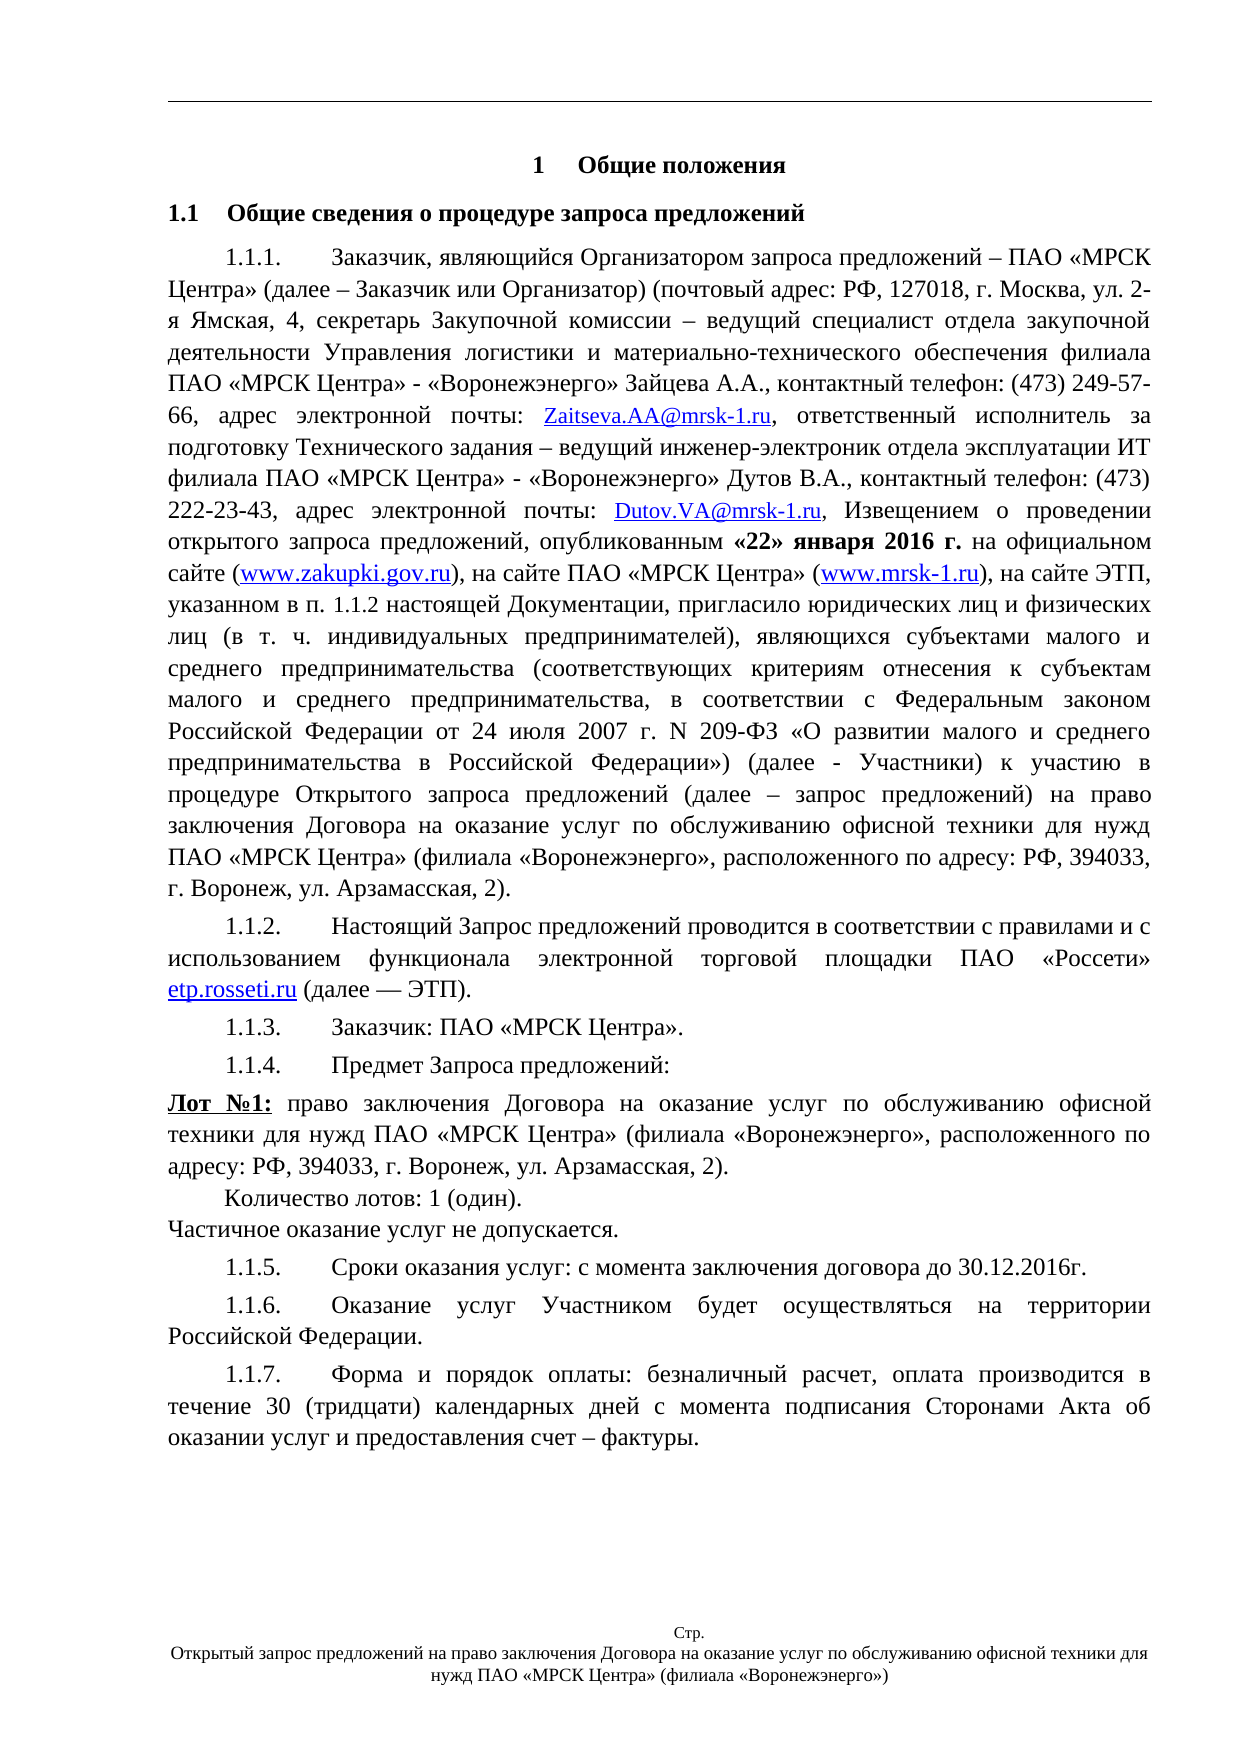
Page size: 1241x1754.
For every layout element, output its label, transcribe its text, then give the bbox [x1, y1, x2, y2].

list Заказчик, являющийся Организатором запроса предложений – ПАО «МРСК Центра» (далее – Заказчик или Организатор) (почтовый адрес: РФ, 127018, г. Москва, ул. 2-я Ямская, 4, секретарь Закупочной комиссии – ведущий специалист отдела закупочной деятельности Управления логистики и материально-технического обеспечения филиала ПАО «МРСК Центра» - «Воронежэнерго» Зайцева А.А., контактный телефон: (473) 249-57-66, адрес электронной почты: Zaitseva.AA@mrsk-1.ru, ответственный исполнитель за подготовку Технического задания – ведущий инженер-электроник отдела эксплуатации ИТ филиала ПАО «МРСК Центра» - «Воронежэнерго» Дутов В.А., контактный телефон: (473) 222-23-43, адрес электронной почты: Dutov.VA@mrsk-1.ru, Извещением о проведении открытого запроса предложений, опубликованным «22» января 2016 г. на официальном сайте (www.zakupki.gov.ru), на сайте ПАО «МРСК Центра» (www.mrsk-1.ru), на сайте ЭТП, указанном в п. 1.1.2 настоящей Документации, пригласило юридических лиц и физических лиц (в т. ч. индивидуальных предпринимателей), являющихся субъектами малого и среднего предпринимательства (соответствующих критериям отнесения к субъектам малого и среднего предпринимательства, в соответствии с Федеральным законом Российской Федерации от 24 июля 2007 г. N 209-ФЗ «О развитии малого и среднего предпринимательства в Российской Федерации») (далее - Участники) к участию в процедуре Открытого запроса предложений (далее – запрос предложений) на право заключения Договора на оказание услуг по обслуживанию офисной техники для нужд ПАО «МРСК Центра» (филиала «Воронежэнерго», расположенного по адресу: РФ, 394033, г. Воронеж, ул. Арзамасская, 2). [168, 242, 1152, 902]
list Настоящий Запрос предложений проводится в соответствии с правилами и с использованием функционала электронной торговой площадки ПАО «Россети» etp.rosseti.ru (далее — ЭТП). [168, 911, 1152, 1003]
list Оказание услуг Участником будет осуществляться на территории Российской Федерации. [168, 1290, 1152, 1350]
subtitle Общие сведения о процедуре запроса предложений [168, 198, 1152, 227]
list Частичное оказание услуг не допускается. [168, 1214, 1152, 1243]
list Сроки оказания услуг: с момента заключения договора до 30.12.2016г. [168, 1252, 1152, 1281]
list Предмет Запроса предложений: [168, 1050, 1152, 1079]
subtitle Общие положения [166, 150, 1152, 179]
list Заказчик: ПАО «МРСК Центра». [168, 1012, 1152, 1041]
list Форма и порядок оплаты: безналичный расчет, оплата производится в течение 30 (тридцати) календарных дней с момента подписания Сторонами Акта об оказании услуг и предоставления счет – фактуры. [168, 1359, 1152, 1451]
text Количество лотов: 1 (один). [168, 1183, 1152, 1211]
text Лот №1: право заключения Договора на оказание услуг по обслуживанию офисной техники для нужд ПАО «МРСК Центра» (филиала «Воронежэнерго», расположенного по адресу: РФ, 394033, г. Воронеж, ул. Арзамасская, 2). [168, 1088, 1152, 1180]
